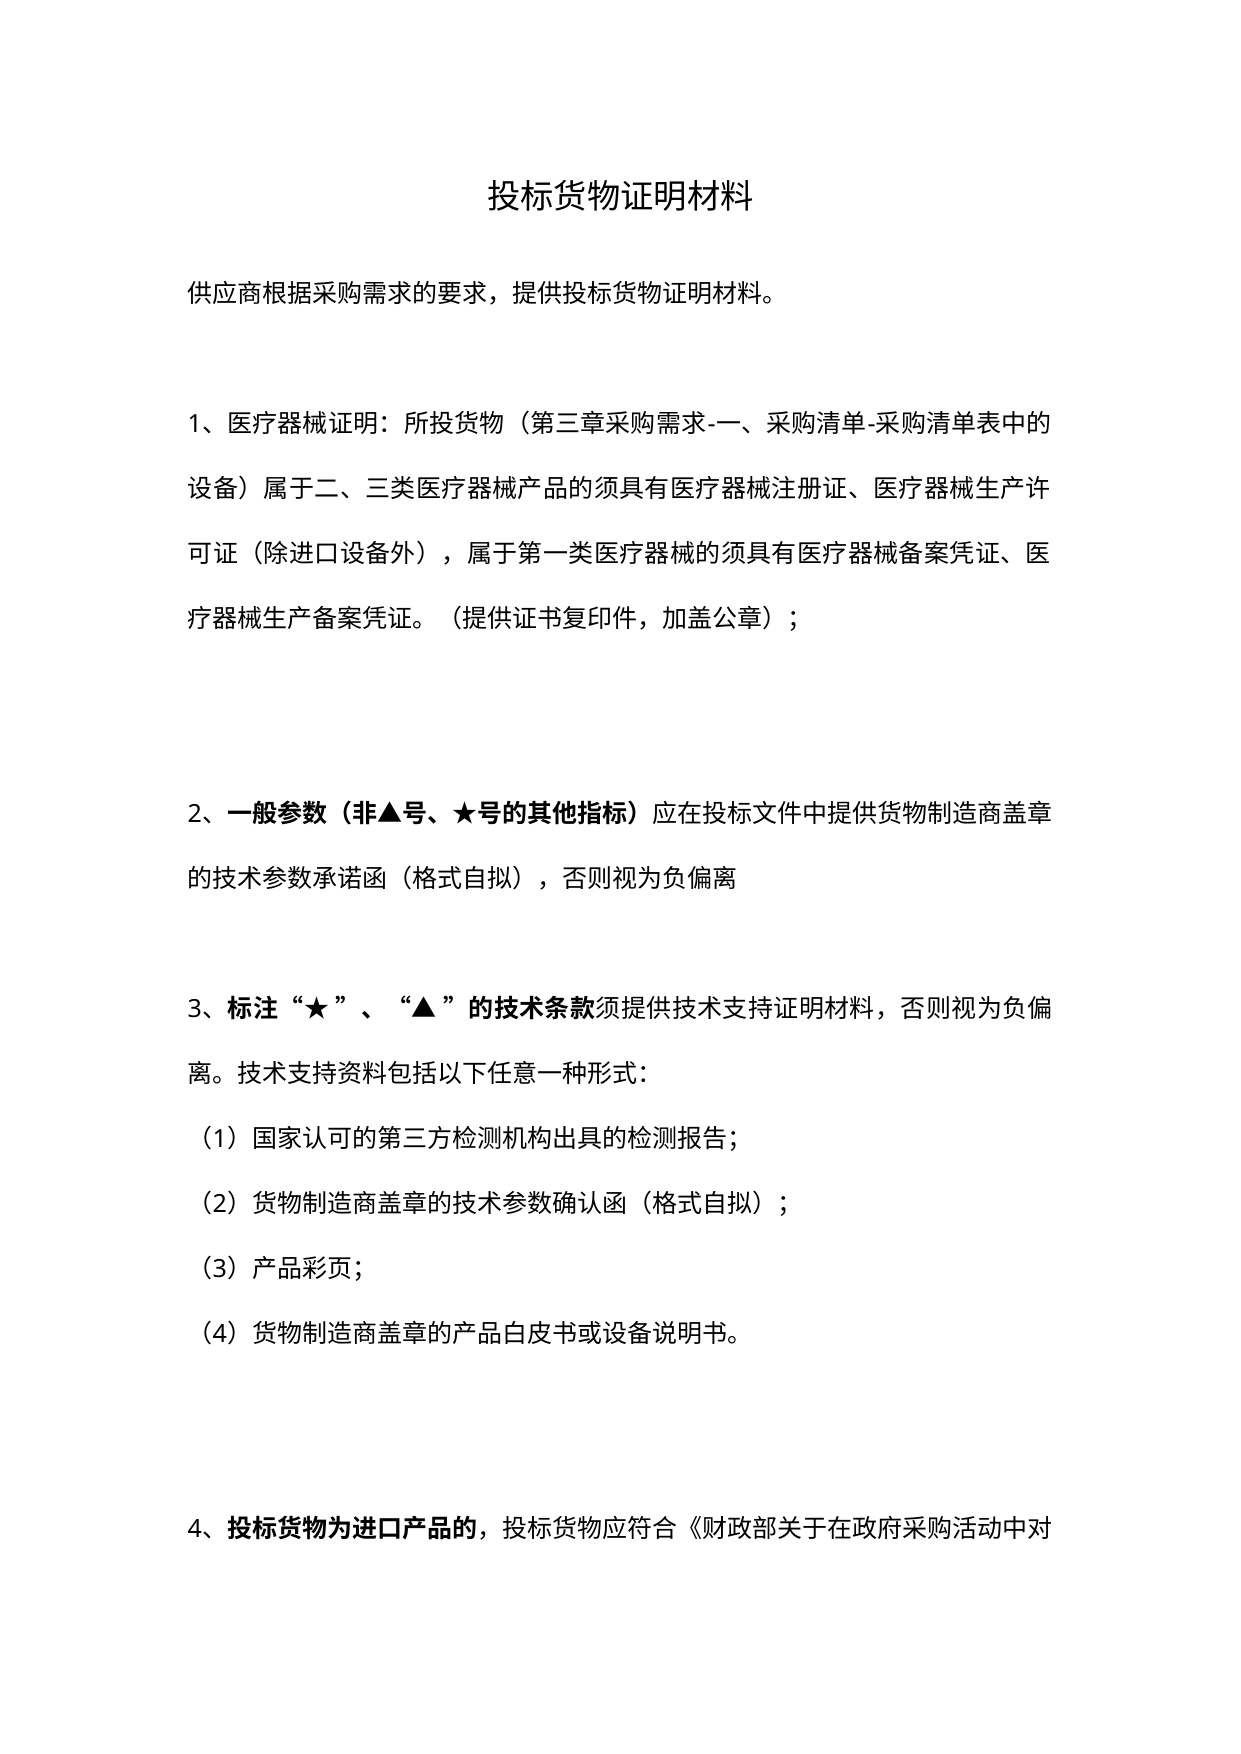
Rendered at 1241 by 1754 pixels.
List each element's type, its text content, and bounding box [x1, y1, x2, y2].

text 供应商根据采购需求的要求，提供投标货物证明材料。 [187, 259, 1053, 324]
list （2）货物制造商盖章的技术参数确认函（格式自拟）； [187, 1169, 1053, 1234]
list （4）货物制造商盖章的产品白皮书或设备说明书。 [187, 1299, 1053, 1364]
text 投标货物证明材料 [187, 162, 1053, 227]
list （1）国家认可的第三方检测机构出具的检测报告； [187, 1104, 1053, 1169]
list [187, 1494, 1053, 1559]
list 1、医疗器械证明：所投货物（第三章采购需求-一、采购清单-采购清单表中的设备）属于二、三类医疗器械产品的须具有医疗器械注册证、医疗器械生产许可证（除进口设备外），属于第一类医疗器械的须具有医疗器械备案凭证、医疗器械生产备案凭证。（提供证书复印件，加盖公章）； [187, 389, 1053, 649]
list 3、标注“★ ”、“▲ ”的技术条款须提供技术支持证明材料，否则视为负偏离。技术支持资料包括以下任意一种形式： [187, 974, 1053, 1104]
list （3）产品彩页； [187, 1234, 1053, 1299]
list 2、一般参数（非▲号、★号的其他指标）应在投标文件中提供货物制造商盖章的技术参数承诺函（格式自拟），否则视为负偏离 [187, 779, 1053, 909]
